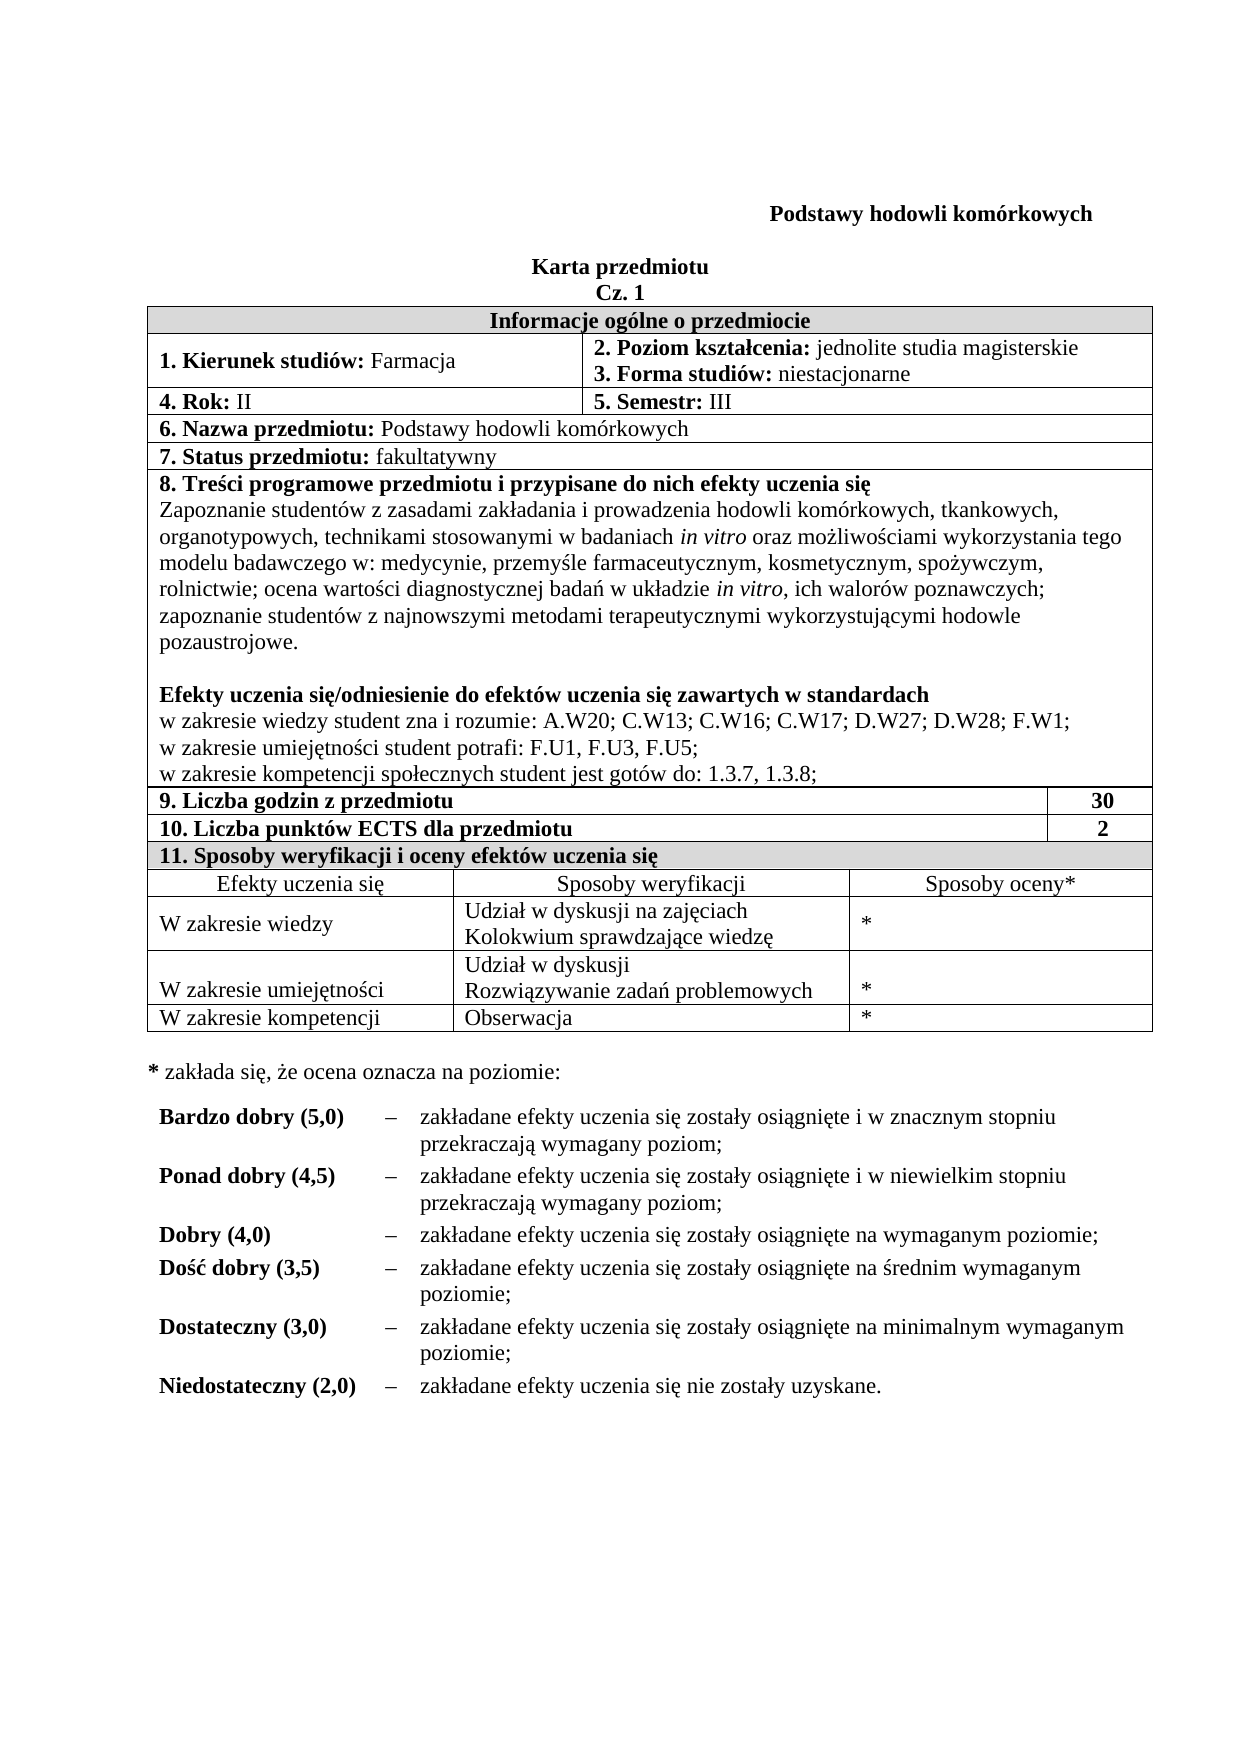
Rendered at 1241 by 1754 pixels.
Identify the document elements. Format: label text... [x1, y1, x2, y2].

table_cell 4. Rok: II [148, 388, 582, 414]
table_cell zakładane efekty uczenia się zostały osiągnięte na minimalnym wymaganym poziomie; [409, 1307, 1152, 1366]
table_cell 11. Sposoby weryfikacji i oceny efektów uczenia się [148, 842, 1152, 868]
table_cell 7. Status przedmiotu: fakultatywny [148, 443, 1152, 469]
table_header Informacje ogólne o przedmiocie [148, 307, 1152, 333]
table_cell 2 [1048, 815, 1152, 841]
table_cell W zakresie umiejętności [148, 951, 453, 1003]
table_cell Niedostateczny (2,0) [148, 1366, 374, 1398]
table_cell zakładane efekty uczenia się nie zostały uzyskane. [409, 1366, 1152, 1398]
table_cell Efekty uczenia się [148, 870, 453, 896]
table_cell * [850, 897, 1152, 950]
table_cell Udział w dyskusji na zajęciach Kolokwium sprawdzające wiedzę [454, 897, 849, 950]
table_cell Obserwacja [454, 1005, 849, 1031]
text Podstawy hodowli komórkowych [148, 200, 1093, 227]
table_cell zakładane efekty uczenia się zostały osiągnięte na średnim wymaganym poziomie; [409, 1248, 1152, 1307]
table_cell 5. Semestr: III [583, 388, 1152, 414]
text Karta przedmiotu [148, 253, 1093, 279]
table_cell – [374, 1366, 408, 1398]
table_cell Zapoznanie studentów z zasadami zakładania i prowadzenia hodowli komórkowych, tkankowych, organotypowych, technikami stosowanymi w badaniach in vitro oraz możliwościami wykorzystania tego modelu badawczego w: medycynie, przemyśle farmaceutycznym, kosmetycznym, spożywczym, rolnictwie; ocena wartości diagnostycznej badań w układzie in vitro, ich walorów poznawczych; zapoznanie studentów z najnowszymi metodami terapeutycznymi wykorzystującymi hodowle pozaustrojowe. Efekty uczenia się/odniesienie do efektów uczenia się zawartych w standardach w zakresie wiedzy student zna i rozumie: A.W20; C.W13; C.W16; C.W17; D.W27; D.W28; F.W1; w zakresie umiejętności student potrafi: F.U1, F.U3, F.U5; w zakresie kompetencji społecznych student jest gotów do: 1.3.7, 1.3.8; [148, 496, 1152, 786]
table_cell * [850, 1005, 1152, 1031]
table_cell Udział w dyskusji Rozwiązywanie zadań problemowych [454, 951, 849, 1003]
table_cell 9. Liczba godzin z przedmiotu [148, 788, 1047, 814]
table_cell Sposoby weryfikacji [454, 870, 849, 896]
table_header zakładane efekty uczenia się zostały osiągnięte i w znacznym stopniu przekraczają wymagany poziom; [409, 1097, 1152, 1156]
table_cell Dość dobry (3,5) [148, 1248, 374, 1307]
table_cell 30 [1048, 788, 1152, 814]
table_cell 6. Nazwa przedmiotu: Podstawy hodowli komórkowych [148, 415, 1152, 442]
table_cell – [374, 1156, 408, 1215]
table_cell Sposoby oceny* [850, 870, 1152, 896]
table_cell * [850, 951, 1152, 1003]
table_cell 2. Poziom kształcenia: jednolite studia magisterskie 3. Forma studiów: niestacjonarne [583, 334, 1152, 387]
table_cell Ponad dobry (4,5) [148, 1156, 374, 1215]
text * zakłada się, że ocena oznacza na poziomie: [148, 1058, 1093, 1084]
table_header – [374, 1097, 408, 1156]
table_cell 1. Kierunek studiów: Farmacja [148, 334, 582, 387]
table_cell Dostateczny (3,0) [148, 1307, 374, 1366]
table_cell 10. Liczba punktów ECTS dla przedmiotu [148, 815, 1047, 841]
table_cell – [374, 1248, 408, 1307]
table_cell W zakresie kompetencji [148, 1005, 453, 1031]
table_cell – [374, 1307, 408, 1366]
table_cell Dobry (4,0) [148, 1215, 374, 1248]
table_cell zakładane efekty uczenia się zostały osiągnięte na wymaganym poziomie; [409, 1215, 1152, 1248]
table_cell 8. Treści programowe przedmiotu i przypisane do nich efekty uczenia się [148, 470, 1152, 496]
table_cell – [374, 1215, 408, 1248]
table_cell W zakresie wiedzy [148, 897, 453, 950]
text Cz. 1 [148, 279, 1093, 306]
table_header Bardzo dobry (5,0) [148, 1097, 374, 1156]
table_cell zakładane efekty uczenia się zostały osiągnięte i w niewielkim stopniu przekraczają wymagany poziom; [409, 1156, 1152, 1215]
